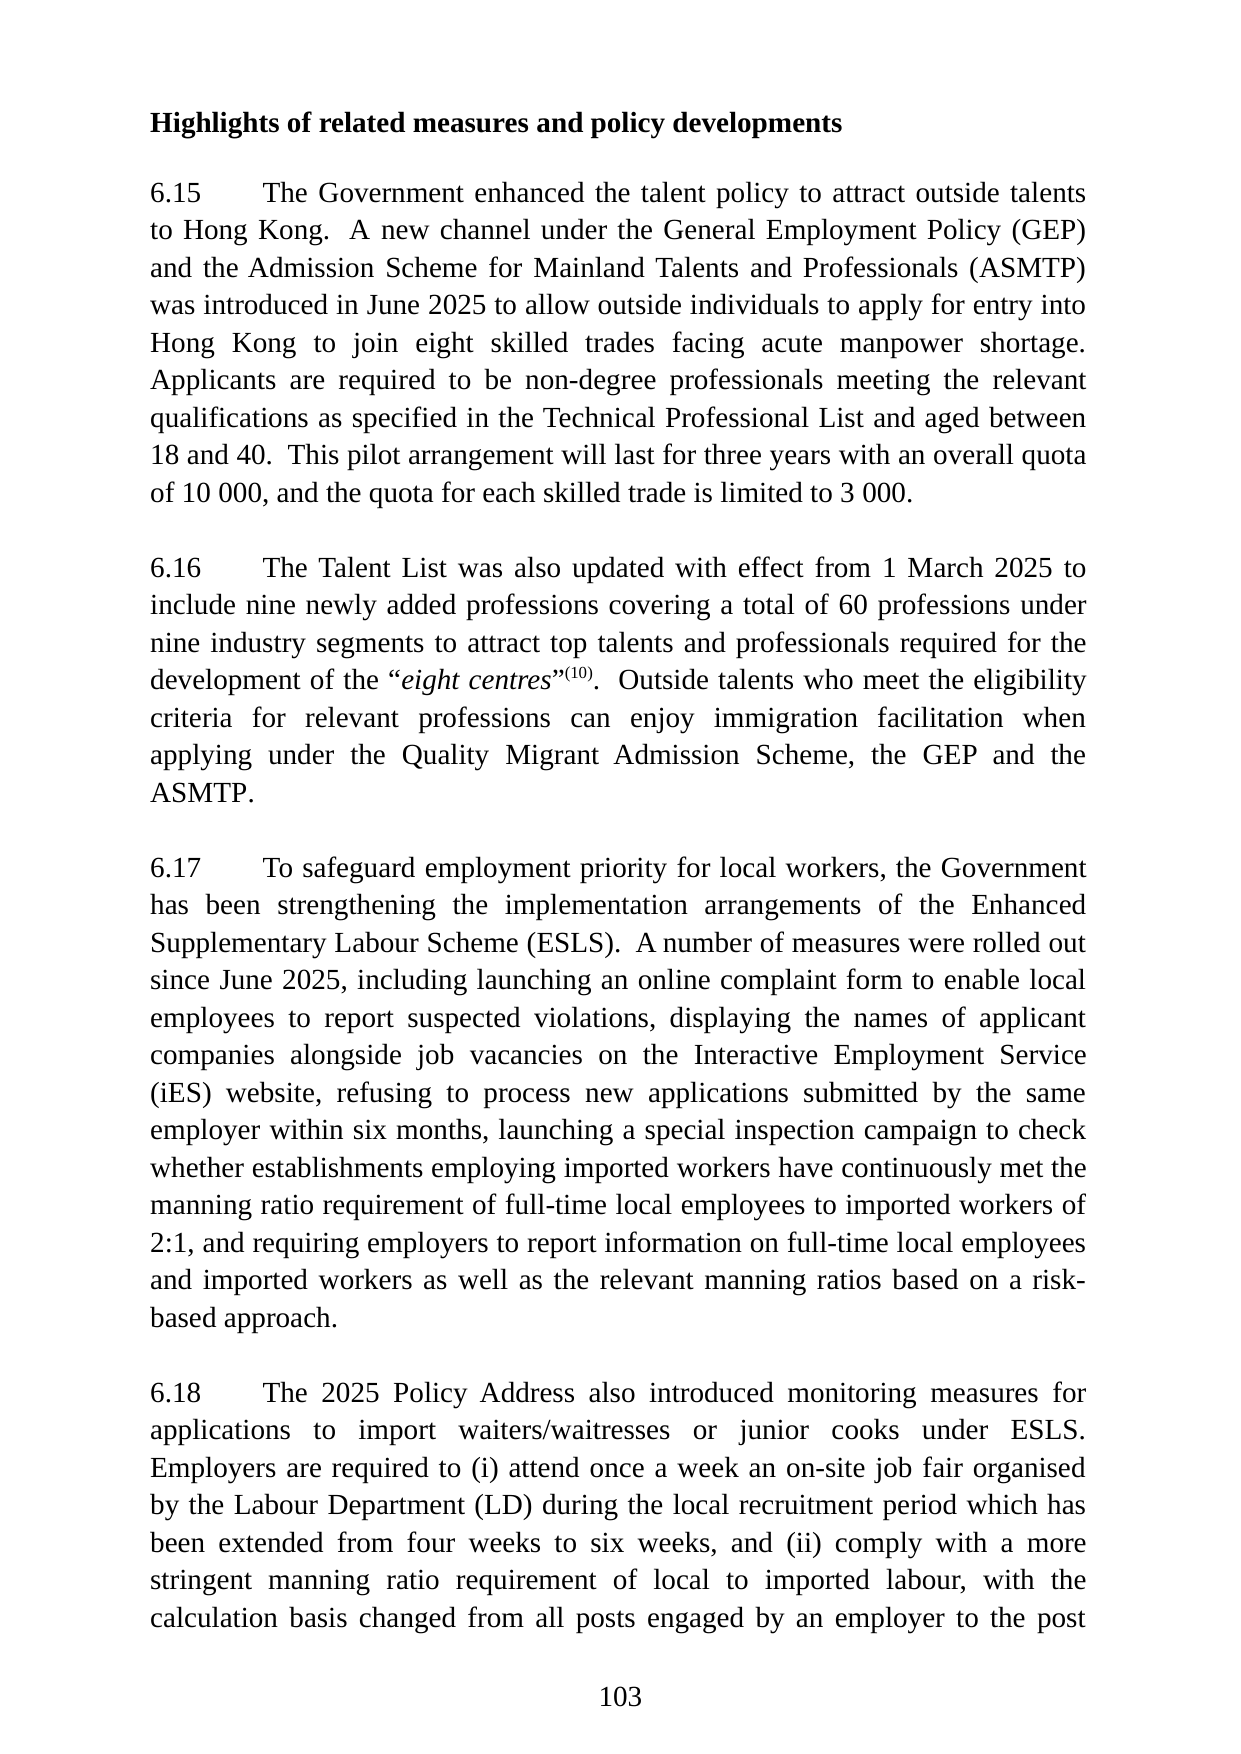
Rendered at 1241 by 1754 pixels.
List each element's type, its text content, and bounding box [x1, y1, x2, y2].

text Highlights of related measures and policy developments [150, 105, 1090, 139]
text 6.15 The Government enhanced the talent policy to attract outside talents to Hong Kong. A new channel under the General Employment Policy (GEP) and the Admission Scheme for Mainland Talents and Professionals (ASMTP) was introduced in June 2025 to allow outside individuals to apply for entry into Hong Kong to join eight skilled trades facing acute manpower shortage. Applicants are required to be non-degree professionals meeting the relevant qualifications as specified in the Technical Professional List and aged between 18 and 40. This pilot arrangement will last for three years with an overall quota of 10 000, and the quota for each skilled trade is limited to 3 000. [150, 172, 1087, 510]
text 6.17 To safeguard employment priority for local workers, the Government has been strengthening the implementation arrangements of the Enhanced Supplementary Labour Scheme (ESLS). A number of measures were rolled out since June 2025, including launching an online complaint form to enable local employees to report suspected violations, displaying the names of applicant companies alongside job vacancies on the Interactive Employment Service (iES) website, refusing to process new applications submitted by the same employer within six months, launching a special inspection campaign to check whether establishments employing imported workers have continuously met the manning ratio requirement of full-time local employees to imported workers of 2:1, and requiring employers to report information on full-time local employees and imported workers as well as the relevant manning ratios based on a risk-based approach. [150, 847, 1087, 1335]
text 6.16 The Talent List was also updated with effect from 1 March 2025 to include nine newly added professions covering a total of 60 professions under nine industry segments to attract top talents and professionals required for the development of the “eight centres”(10). Outside talents who meet the eligibility criteria for relevant professions can enjoy immigration facilitation when applying under the Quality Migrant Admission Scheme, the GEP and the ASMTP. [150, 547, 1087, 810]
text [150, 1372, 1087, 1635]
